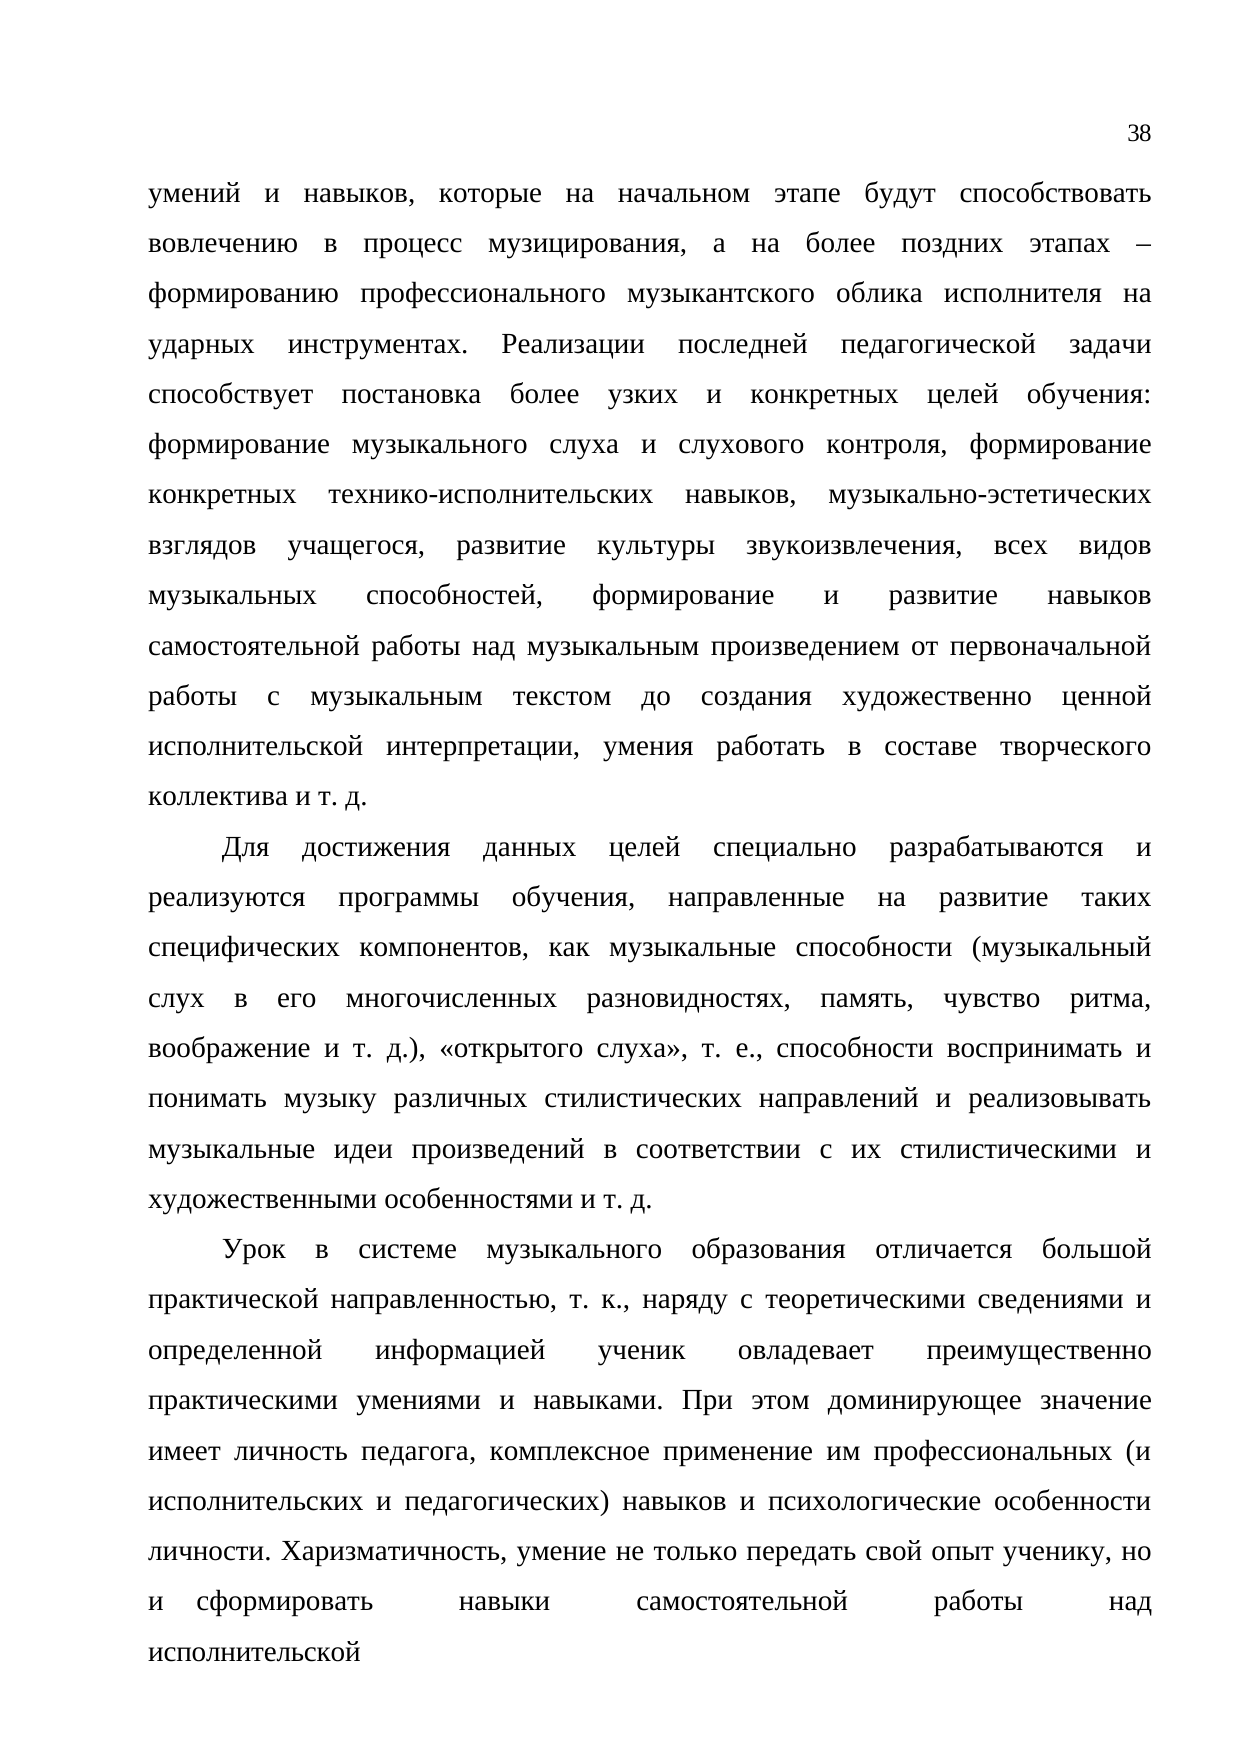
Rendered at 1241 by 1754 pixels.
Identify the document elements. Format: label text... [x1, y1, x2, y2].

text Для достижения данных целей специально разрабатываются и реализуются программы обучения, направленные на развитие таких специфических компонентов, как музыкальные способности (музыкальный слух в его многочисленных разновидностях, память, чувство ритма, воображение и т. д.), «открытого слуха», т. е., способности воспринимать и понимать музыку различных стилистических направлений и реализовывать музыкальные идеи произведений в соответствии с их стилистическими и художественными особенностями и т. д. [148, 829, 1152, 1214]
text умений и навыков, которые на начальном этапе будут способствовать вовлечению в процесс музицирования, а на более поздних этапах – формированию профессионального музыкантского облика исполнителя на ударных инструментах. Реализации последней педагогической задачи способствует постановка более узких и конкретных целей обучения: формирование музыкального слуха и слухового контроля, формирование конкретных технико-исполнительских навыков, музыкально-эстетических взглядов учащегося, развитие культуры звукоизвлечения, всех видов музыкальных способностей, формирование и развитие навыков самостоятельной работы над музыкальным произведением от первоначальной работы с музыкальным текстом до создания художественно ценной исполнительской интерпретации, умения работать в составе творческого коллектива и т. д. [148, 175, 1152, 812]
text Урок в системе музыкального образования отличается большой практической направленностью, т. к., наряду с теоретическими сведениями и определенной информацией ученик овладевает преимущественно практическими умениями и навыками. При этом доминирующее значение имеет личность педагога, комплексное применение им профессиональных (и исполнительских и педагогических) навыков и психологические особенности личности. Харизматичность, умение не только передать свой опыт ученику, но и сформировать навыки самостоятельной работы над исполнительской [148, 1231, 1152, 1667]
